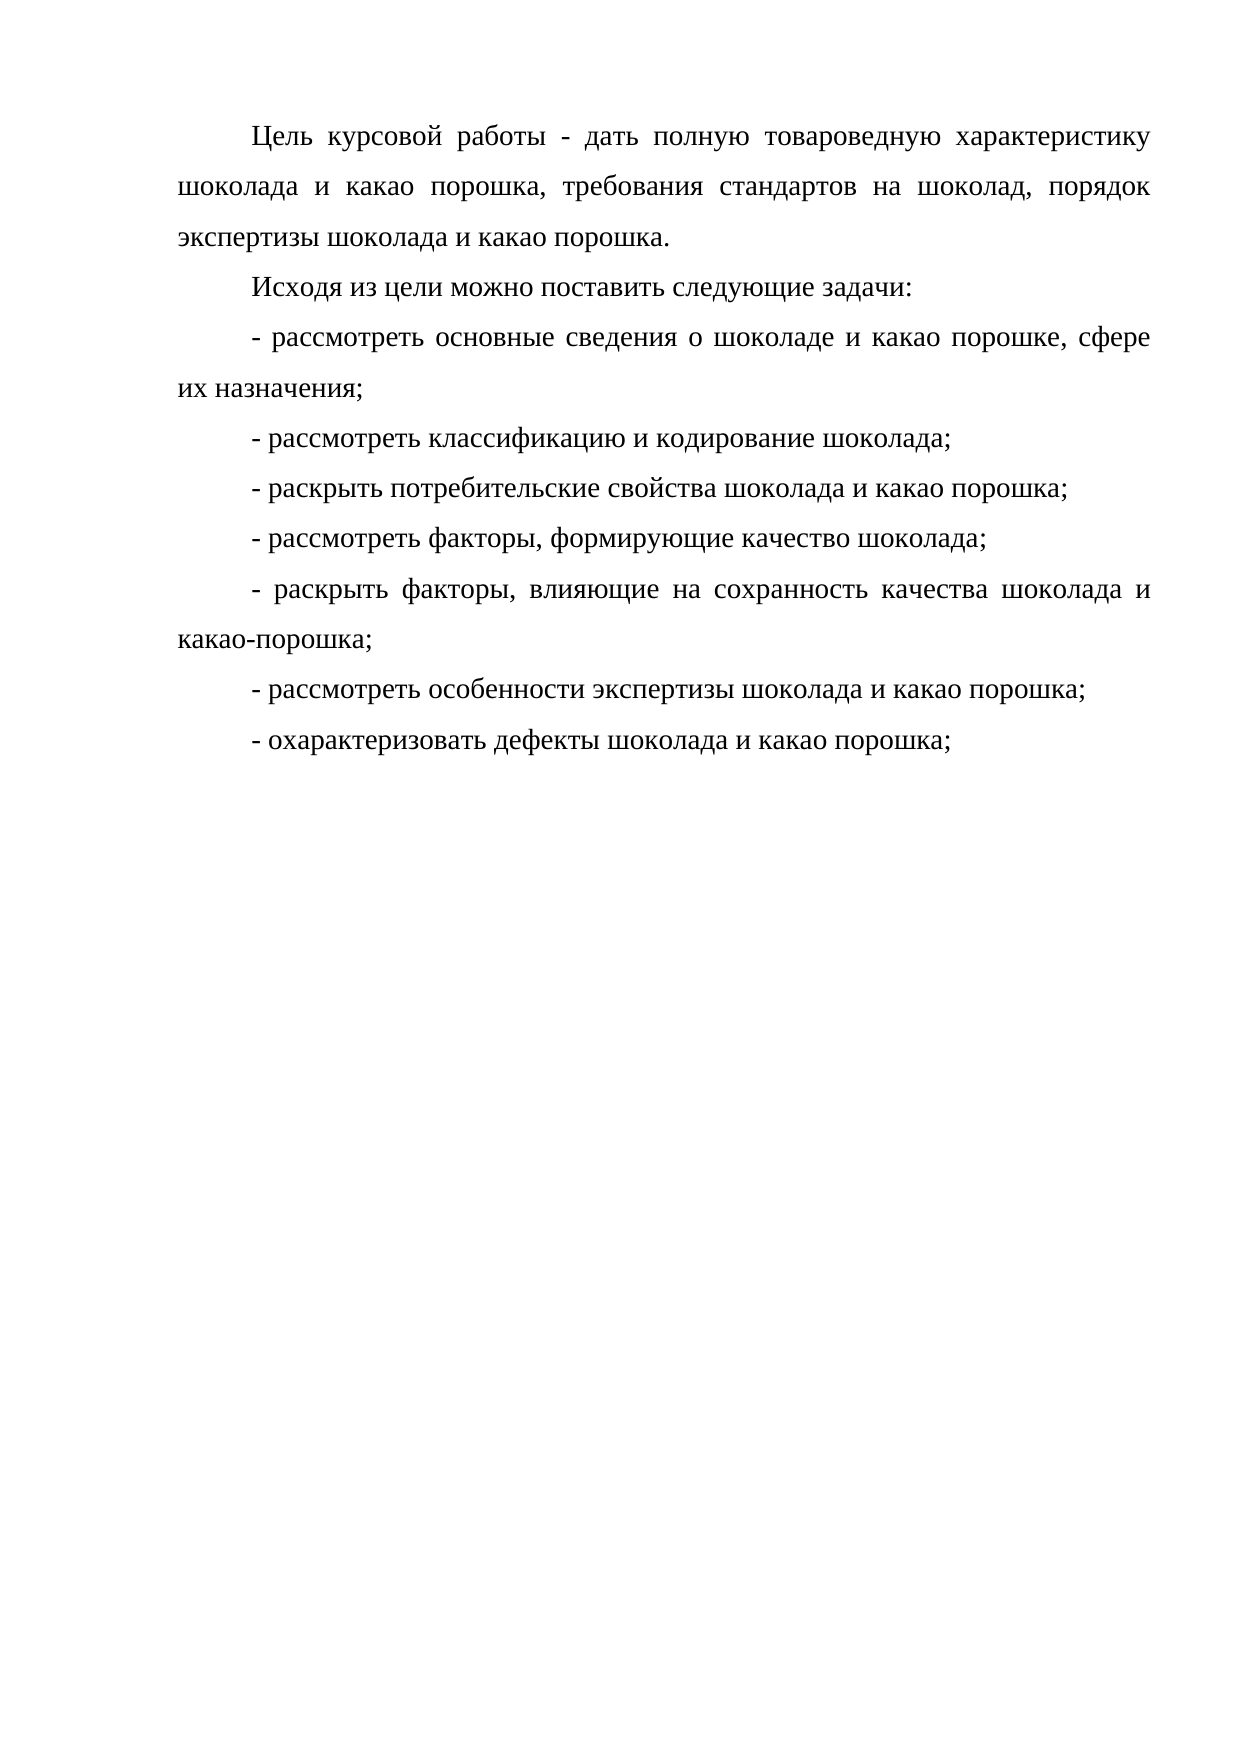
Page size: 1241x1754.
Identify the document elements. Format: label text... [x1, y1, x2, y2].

text - рассмотреть классификацию и кодирование шоколада; [177, 420, 1152, 453]
text - рассмотреть основные сведения о шоколаде и какао порошке, сфере их назначения; [177, 319, 1152, 403]
text - рассмотреть особенности экспертизы шоколада и какао порошка; [177, 672, 1152, 705]
text Цель курсовой работы - дать полную товароведную характеристику шоколада и какао порошка, требования стандартов на шоколад, порядок экспертизы шоколада и какао порошка. [177, 118, 1152, 252]
text - раскрыть потребительские свойства шоколада и какао порошка; [177, 470, 1152, 504]
text - рассмотреть факторы, формирующие качество шоколада; [177, 521, 1152, 554]
text - охарактеризовать дефекты шоколада и какао порошка; [177, 722, 1152, 755]
text Исходя из цели можно поставить следующие задачи: [177, 269, 1152, 303]
text - раскрыть факторы, влияющие на сохранность качества шоколада и какао-порошка; [177, 571, 1152, 655]
